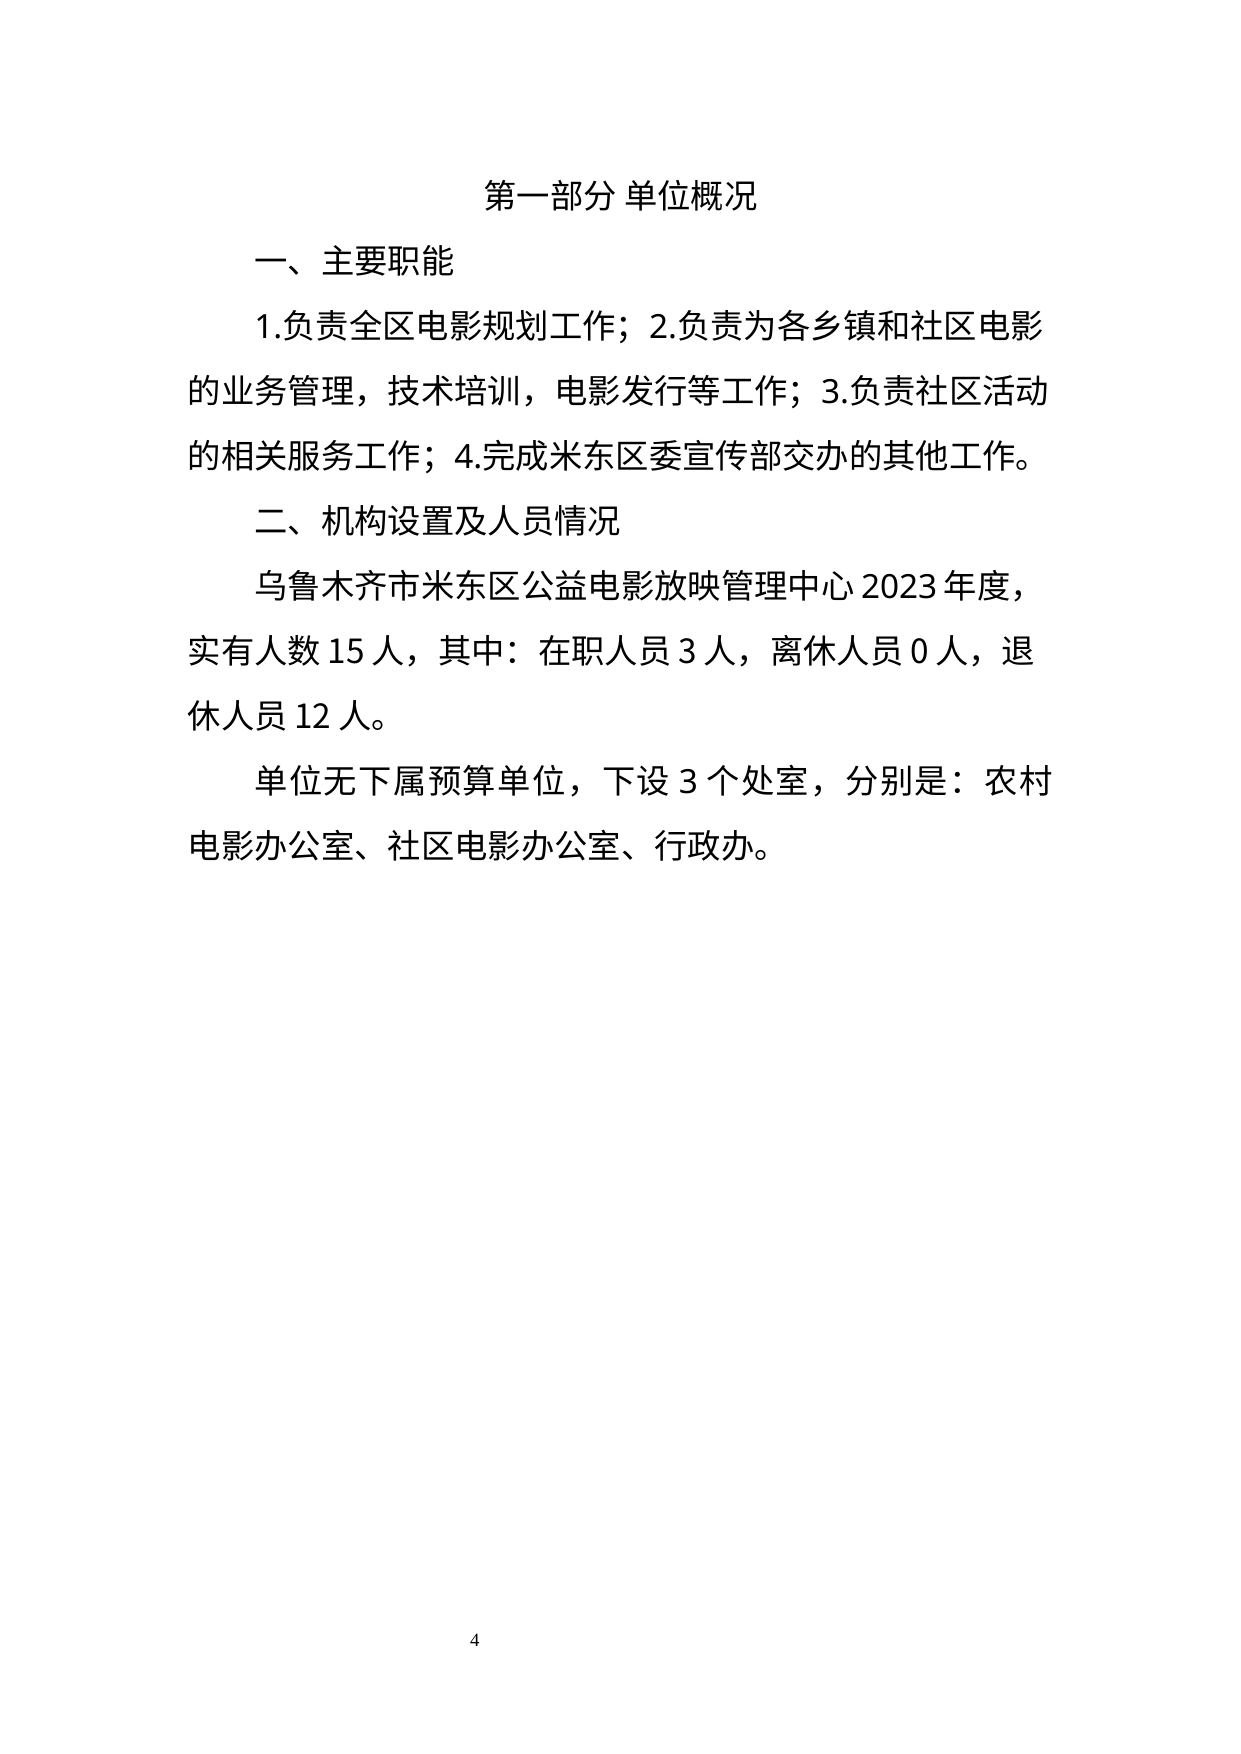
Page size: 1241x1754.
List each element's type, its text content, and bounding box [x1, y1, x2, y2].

text 一、主要职能 [187, 227, 1053, 292]
text 乌鲁木齐市米东区公益电影放映管理中心2023年度，实有人数15人，其中：在职人员3人，离休人员0人，退休人员12人。 [187, 552, 1053, 747]
text 1.负责全区电影规划工作；2.负责为各乡镇和社区电影的业务管理，技术培训，电影发行等工作；3.负责社区活动的相关服务工作；4.完成米东区委宣传部交办的其他工作。 [187, 292, 1053, 487]
text 单位无下属预算单位，下设3个处室，分别是：农村电影办公室、社区电影办公室、行政办。 [187, 747, 1053, 877]
text 二、机构设置及人员情况 [187, 487, 1053, 552]
text 第一部分 单位概况 [187, 162, 1053, 227]
